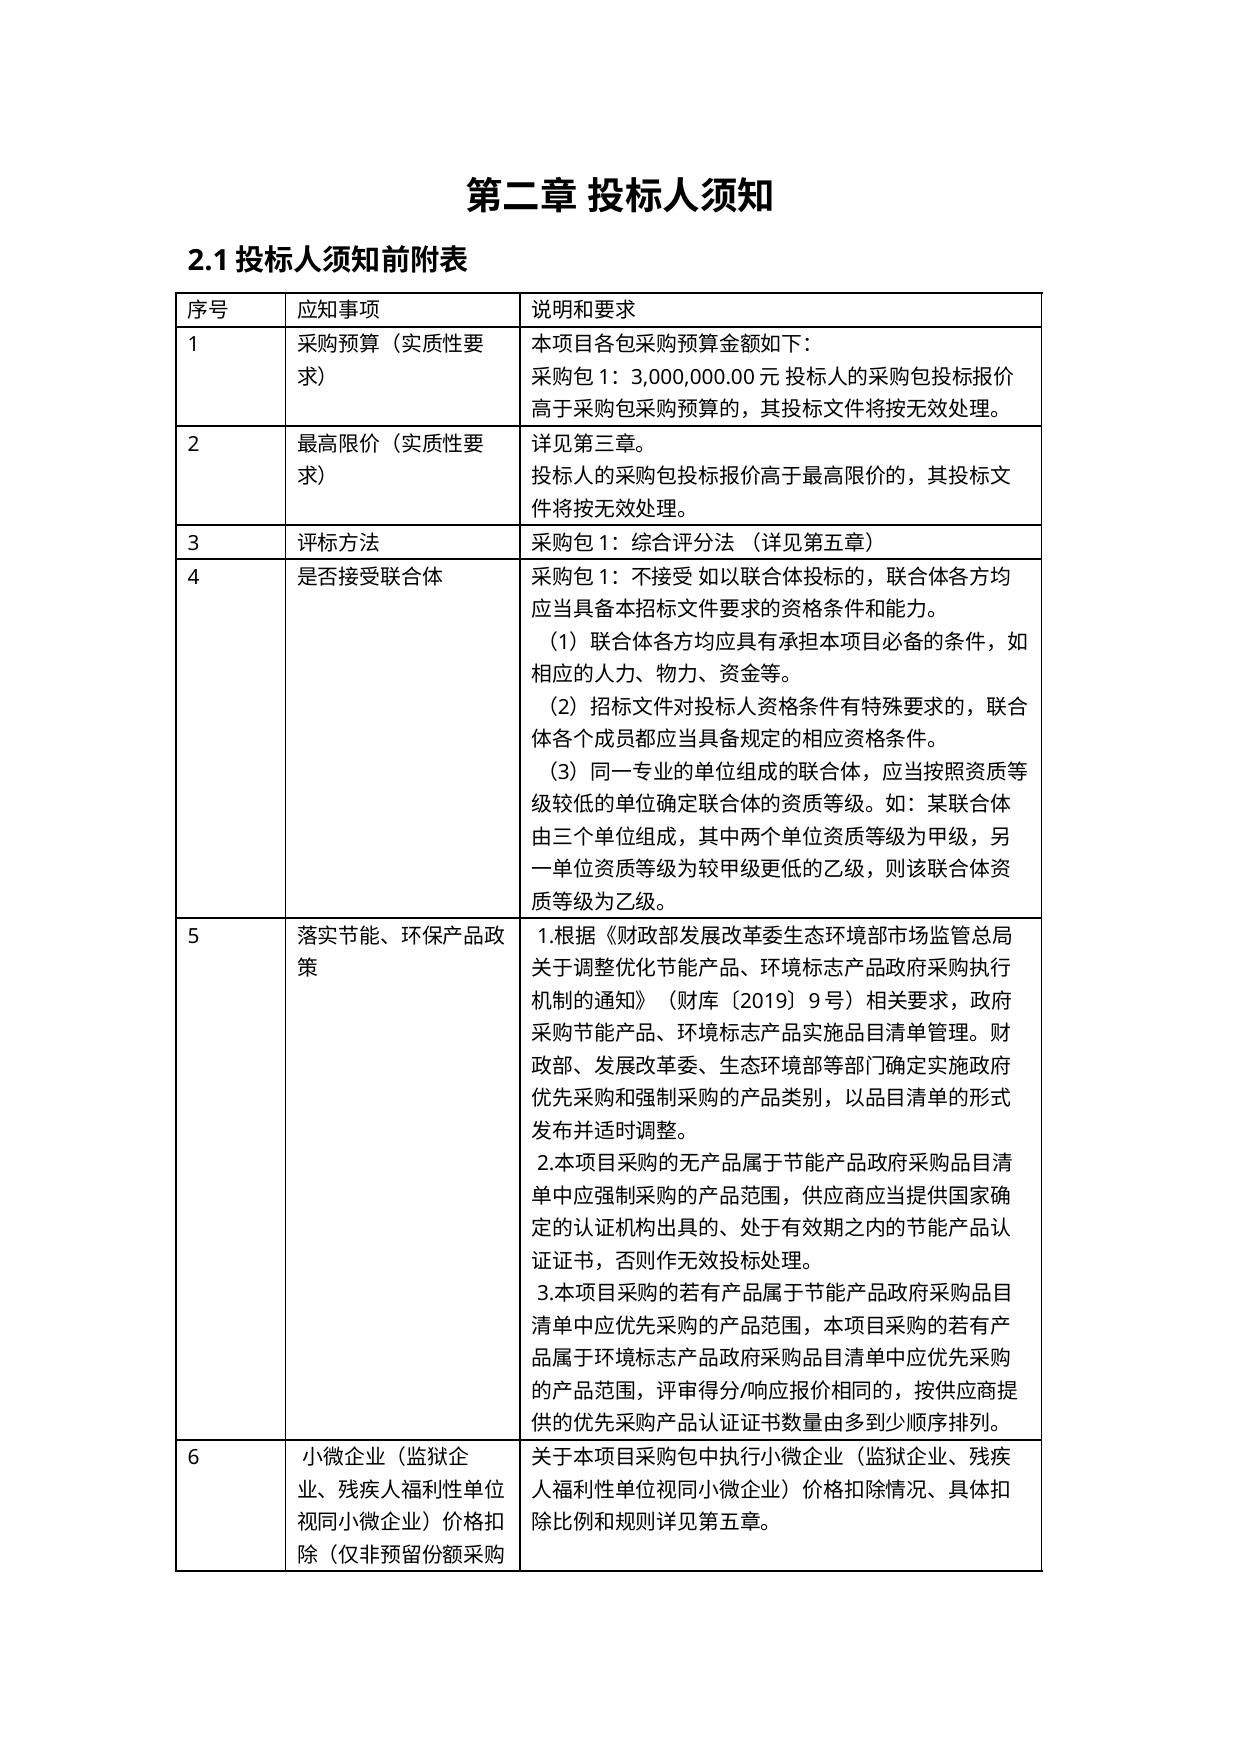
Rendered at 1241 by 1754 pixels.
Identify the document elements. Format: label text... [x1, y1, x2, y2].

text 第二章 投标人须知 [187, 162, 1053, 227]
table_cell 评标方法 [286, 526, 519, 558]
table_cell 详见第三章。 投标人的采购包投标报价高于最高限价的，其投标文件将按无效处理。 [521, 427, 1041, 524]
table_cell 最高限价（实质性要求） [286, 427, 519, 524]
table_cell 采购包1：不接受 如以联合体投标的，联合体各方均应当具备本招标文件要求的资格条件和能力。 （1）联合体各方均应具有承担本项目必备的条件，如相应的人力、物力、资金等。 （2）招标文件对投标人资格条件有特殊要求的，联合体各个成员都应当具备规定的相应资格条件。 （3）同一专业的单位组成的联合体，应当按照资质等级较低的单位确定联合体的资质等级。如：某联合体由三个单位组成，其中两个单位资质等级为甲级，另一单位资质等级为较甲级更低的乙级，则该联合体资质等级为乙级。 [521, 560, 1041, 917]
table_cell 采购预算（实质性要求） [286, 328, 519, 425]
table_cell 本项目各包采购预算金额如下： 采购包1：3,000,000.00元 投标人的采购包投标报价高于采购包采购预算的，其投标文件将按无效处理。 [521, 328, 1041, 425]
table_cell 2 [177, 427, 285, 524]
table_cell 1 [177, 328, 285, 425]
text 2.1投标人须知前附表 [187, 227, 1053, 292]
table_header 说明和要求 [521, 294, 1041, 326]
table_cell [286, 1441, 519, 1570]
table_cell 是否接受联合体 [286, 560, 519, 917]
table_cell 3 [177, 526, 285, 558]
table_cell 采购包1：综合评分法 （详见第五章） [521, 526, 1041, 558]
table_cell 4 [177, 560, 285, 917]
table_cell 6 [177, 1441, 285, 1570]
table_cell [521, 1441, 1041, 1570]
table_cell 1.根据《财政部发展改革委生态环境部市场监管总局关于调整优化节能产品、环境标志产品政府采购执行机制的通知》（财库〔2019〕9号）相关要求，政府采购节能产品、环境标志产品实施品目清单管理。财政部、发展改革委、生态环境部等部门确定实施政府优先采购和强制采购的产品类别，以品目清单的形式发布并适时调整。 2.本项目采购的无产品属于节能产品政府采购品目清单中应强制采购的产品范围，供应商应当提供国家确定的认证机构出具的、处于有效期之内的节能产品认证证书，否则作无效投标处理。 3.本项目采购的若有产品属于节能产品政府采购品目清单中应优先采购的产品范围，本项目采购的若有产品属于环境标志产品政府采购品目清单中应优先采购的产品范围，评审得分/响应报价相同的，按供应商提供的优先采购产品认证证书数量由多到少顺序排列。 [521, 919, 1041, 1439]
table_cell 5 [177, 919, 285, 1439]
table_header 序号 [177, 294, 285, 326]
table_cell 落实节能、环保产品政策 [286, 919, 519, 1439]
table_header 应知事项 [286, 294, 519, 326]
